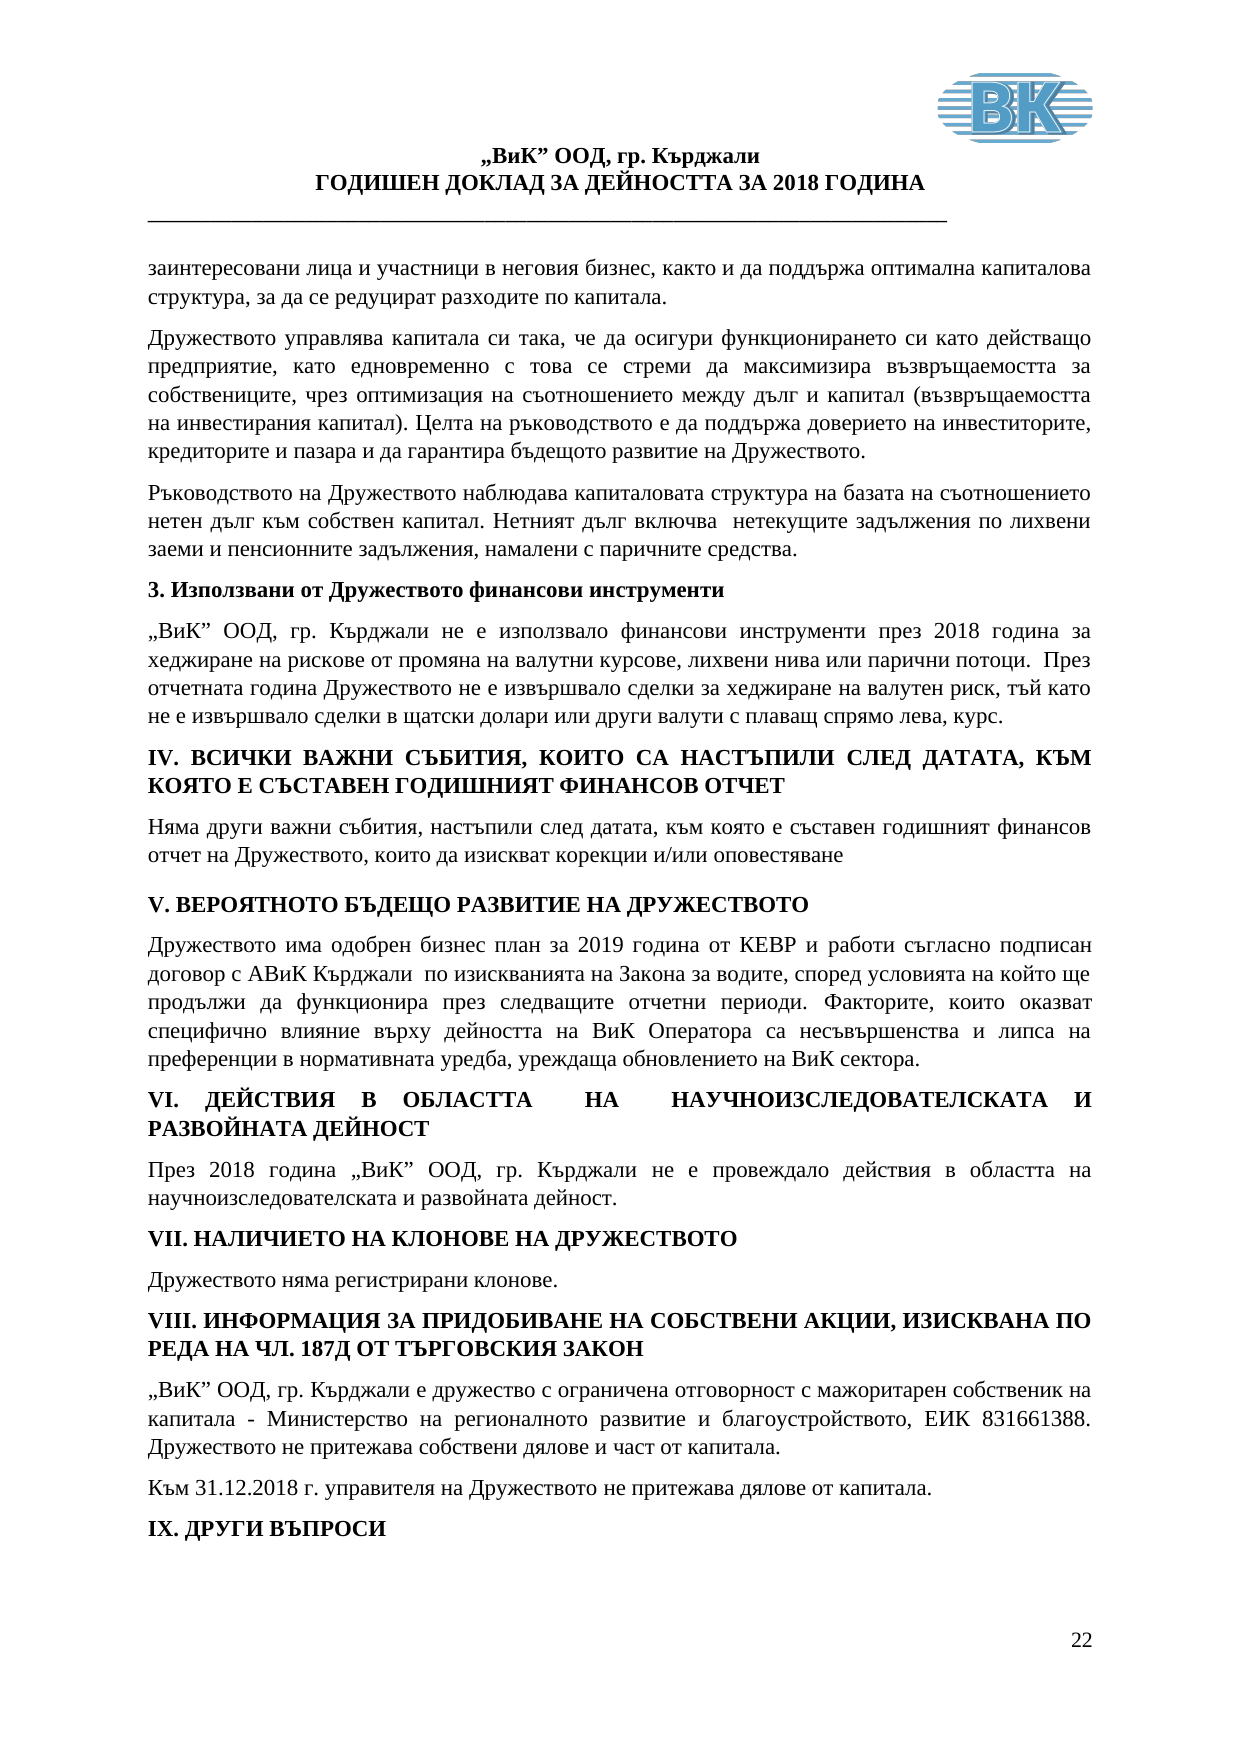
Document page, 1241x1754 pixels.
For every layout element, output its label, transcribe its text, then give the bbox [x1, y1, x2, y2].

text „ВиК” ООД, гр. Кърджали е дружество с ограничена отговорност с мажоритарен собственик на капитала - Министерство на регионалното развитие и благоустройството, ЕИК 831661388. Дружеството не притежава собствени дялове и част от капитала. [148, 1376, 1093, 1459]
text През 2018 година „ВиК” ООД, гр. Кърджали не е провеждало действия в областта на научноизследователската и развойната дейност. [148, 1156, 1093, 1210]
text VII. НАЛИЧИЕТО НА КЛОНОВЕ НА ДРУЖЕСТВОТО [148, 1225, 1093, 1251]
text V. ВЕРОЯТНОТО БЪДЕЩО РАЗВИТИЕ НА ДРУЖЕСТВОТО [148, 891, 1093, 917]
text Дружеството няма регистрирани клонове. [148, 1266, 1093, 1292]
text Към 31.12.2018 г. управителя на Дружеството не притежава дялове от капитала. [148, 1474, 1093, 1500]
picture [937, 73, 1093, 143]
text Дружеството има одобрен бизнес план за 2019 година от КЕВР и работи съгласно подписан договор с АВиК Кърджали по изискванията на Закона за водите, според условията на който ще продължи да функционира през следващите отчетни периоди. Факторите, които оказват специфично влияние върху дейността на ВиК Оператора са несъвършенства и липса на преференции в нормативната уредба, уреждаща обновлението на ВиК сектора. [148, 932, 1093, 1072]
text IV. ВСИЧКИ ВАЖНИ СЪБИТИЯ, КОИТО СА НАСТЪПИЛИ СЛЕД ДАТАТА, КЪМ КОЯТО Е СЪСТАВЕН ГОДИШНИЯТ ФИНАНСОВ ОТЧЕТ [148, 743, 1093, 798]
text IX. ДРУГИ ВЪПРОСИ [148, 1515, 1093, 1541]
text VІ. ДЕЙСТВИЯ В ОБЛАСТТА НА НАУЧНОИЗСЛЕДОВАТЕЛСКАТА И РАЗВОЙНАТА ДЕЙНОСТ [148, 1086, 1093, 1141]
text 3. Използвани от Дружеството финансови инструменти [148, 576, 1093, 603]
text „ВиК” ООД, гр. Кърджали не е използвало финансови инструменти през 2018 година за хеджиране на рискове от промяна на валутни курсове, лихвени нива или парични потоци. През отчетната година Дружеството не е извършвало сделки за хеджиране на валутен риск, тъй като не е извършвало сделки в щатски долари или други валути с плаващ спрямо лева, курс. [148, 617, 1093, 729]
text Няма други важни събития, настъпили след датата, към която е съставен годишният финансов отчет на Дружеството, които да изискват корекции и/или оповестяване [148, 813, 1093, 868]
text Ръководството на Дружеството наблюдава капиталовата структура на базата на съотношението нетен дълг към собствен капитал. Нетният дълг включва нетекущите задължения по лихвени заеми и пенсионните задължения, намалени с паричните средства. [148, 478, 1093, 562]
text Дружеството управлява капитала си така, че да осигури функционирането си като действащо предприятие, като едновременно с това се стреми да максимизира възвръщаемостта за собствениците, чрез оптимизация на съотношението между дълг и капитал (възвръщаемостта на инвестирания капитал). Целта на ръководството е да поддържа доверието на инвеститорите, кредиторите и пазара и да гарантира бъдещото развитие на Дружеството. [148, 324, 1093, 464]
text VІІI. ИНФОРМАЦИЯ ЗА ПРИДОБИВАНЕ НА СОБСТВЕНИ АКЦИИ, ИЗИСКВАНА ПО РЕДА НА ЧЛ. 187Д ОТ ТЪРГОВСКИЯ ЗАКОН [148, 1307, 1093, 1362]
